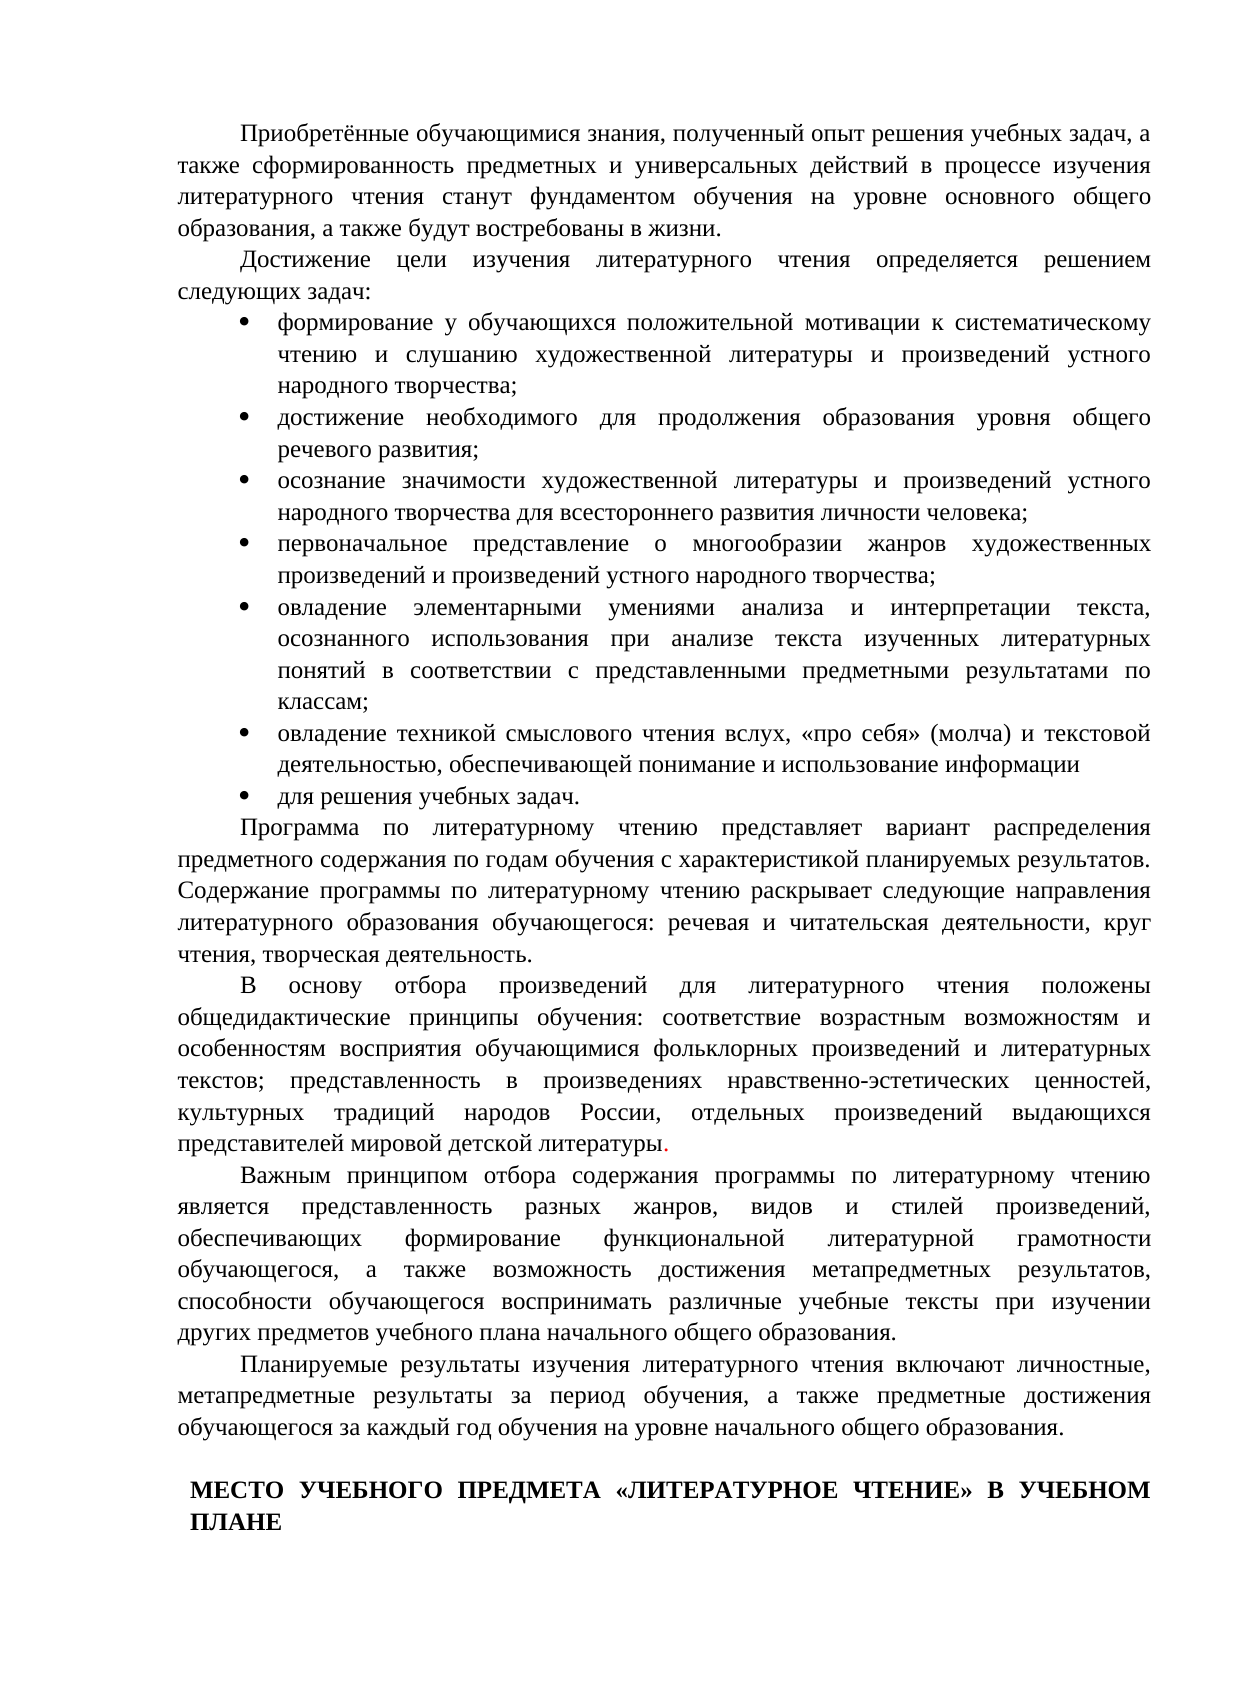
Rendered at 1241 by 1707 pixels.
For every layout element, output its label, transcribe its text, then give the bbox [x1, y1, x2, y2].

list для решения учебных задач. [240, 781, 1152, 810]
text Достижение цели изучения литературного чтения определяется решением следующих задач: [177, 244, 1152, 305]
list овладение техникой смыслового чтения вслух, «про себя» (молча) и текстовой деятельностью, обеспечивающей понимание и использование информации [240, 718, 1152, 778]
text Приобретённые обучающимися знания, полученный опыт решения учебных задач, а также сформированность предметных и универсальных действий в процессе изучения литературного чтения станут фундаментом обучения на уровне основного общего образования, а также будут востребованы в жизни. [177, 118, 1152, 242]
list первоначальное представление о многообразии жанров художественных произведений и произведений устного народного творчества; [240, 528, 1152, 589]
text Планируемые результаты изучения литературного чтения включают личностные, метапредметные результаты за период обучения, а также предметные достижения обучающегося за каждый год обучения на уровне начального общего образования. [177, 1349, 1152, 1441]
list формирование у обучающихся положительной мотивации к систематическому чтению и слушанию художественной литературы и произведений устного народного творчества; [240, 307, 1152, 399]
list осознание значимости художественной литературы и произведений устного народного творчества для всестороннего развития личности человека; [240, 465, 1152, 526]
text Важным принципом отбора содержания программы по литературному чтению является представленность разных жанров, видов и стилей произведений, обеспечивающих формирование функциональной литературной грамотности обучающегося, а также возможность достижения метапредметных результатов, способности обучающегося воспринимать различные учебные тексты при изучении других предметов учебного плана начального общего образования. [177, 1160, 1152, 1346]
text МЕСТО УЧЕБНОГО ПРЕДМЕТА «ЛИТЕРАТУРНОЕ ЧТЕНИЕ» В УЧЕБНОМ ПЛАНЕ [190, 1475, 1152, 1536]
text Программа по литературному чтению представляет вариант распределения предметного содержания по годам обучения с характеристикой планируемых результатов. Содержание программы по литературному чтению раскрывает следующие направления литературного образования обучающегося: речевая и читательская деятельности, круг чтения, творческая деятельность. [177, 812, 1152, 967]
list достижение необходимого для продолжения образования уровня общего речевого развития; [240, 402, 1152, 462]
text В основу отбора произведений для литературного чтения положены общедидактические принципы обучения: соответствие возрастным возможностям и особенностям восприятия обучающимися фольклорных произведений и литературных текстов; представленность в произведениях нравственно-эстетических ценностей, культурных традиций народов России, отдельных произведений выдающихся представителей мировой детской литературы. [177, 970, 1152, 1157]
list овладение элементарными умениями анализа и интерпретации текста, осознанного использования при анализе текста изученных литературных понятий в соответствии с представленными предметными результатами по классам; [240, 592, 1152, 715]
